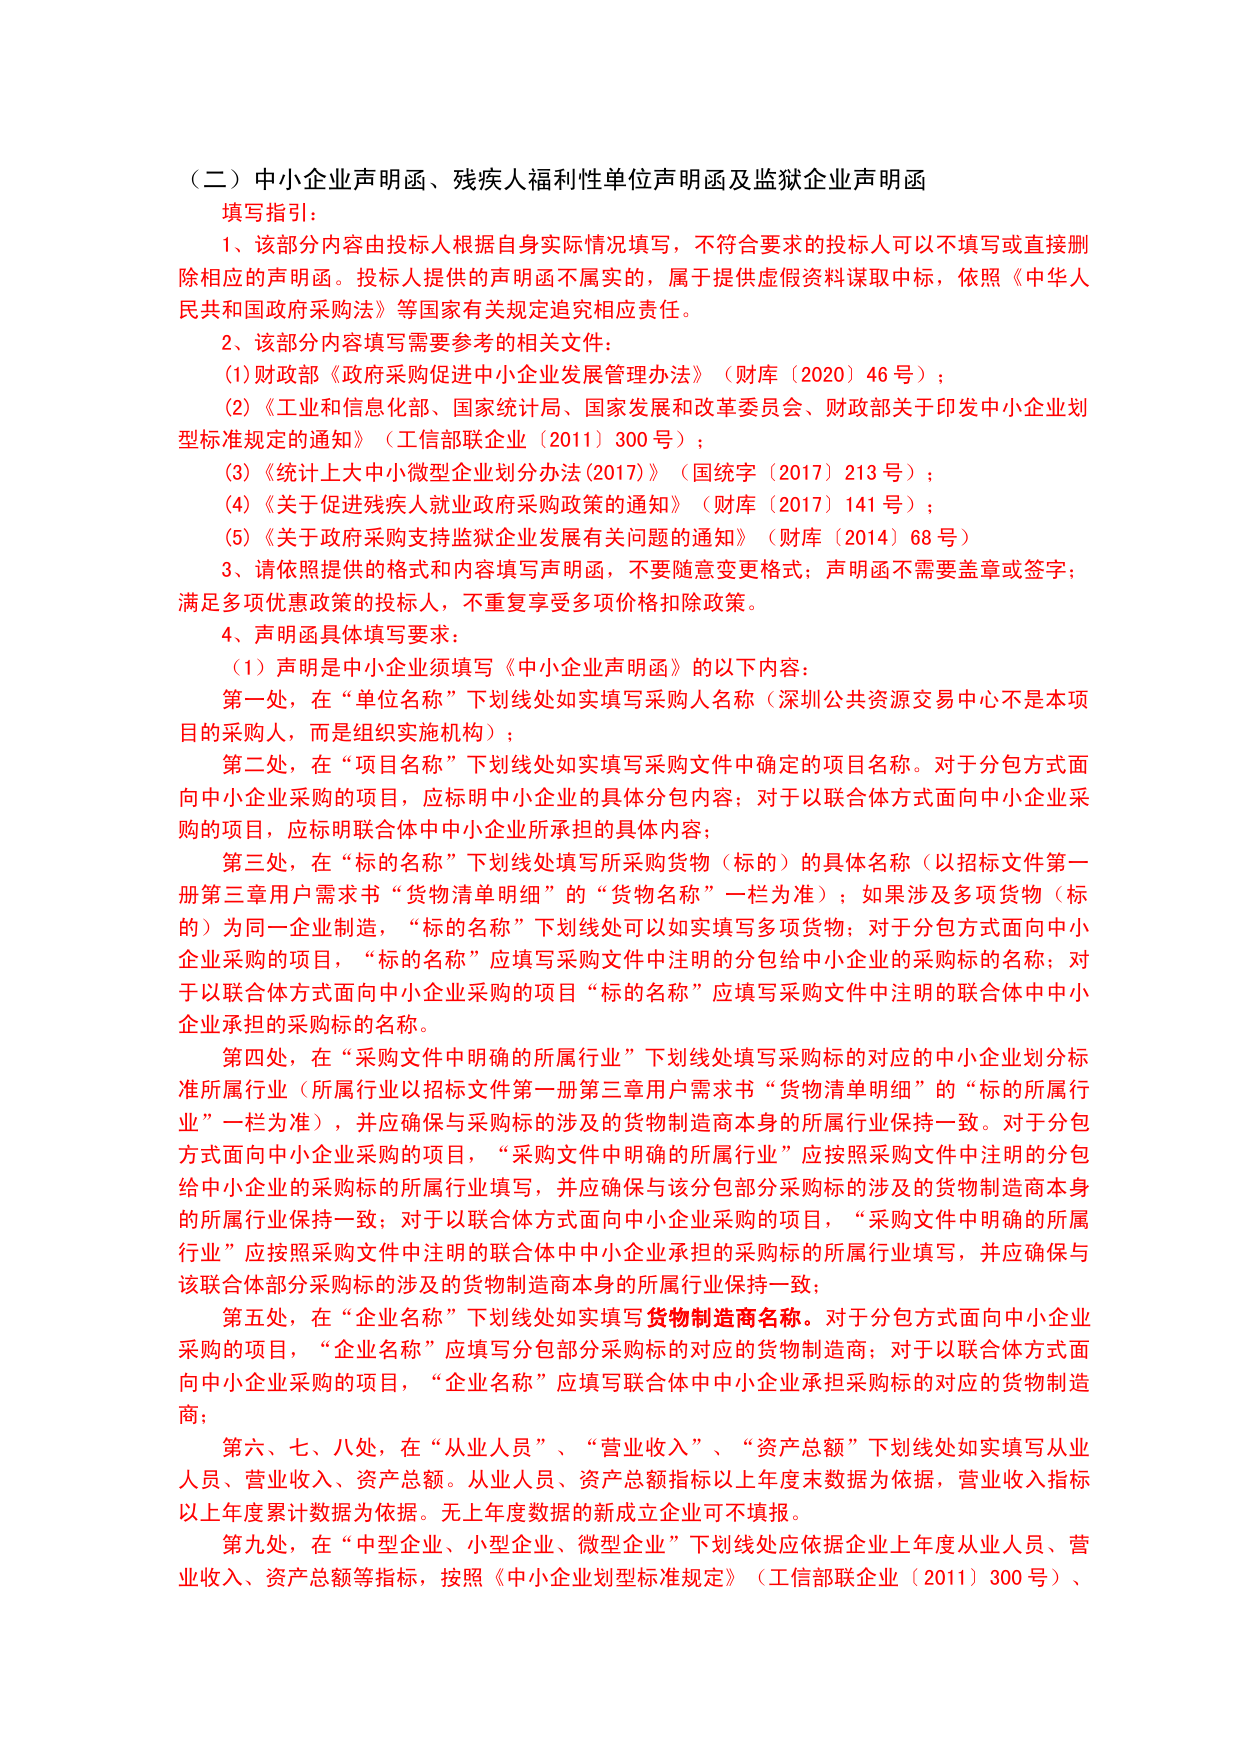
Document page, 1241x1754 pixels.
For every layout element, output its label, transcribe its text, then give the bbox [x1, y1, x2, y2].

text 第四处，在“采购文件中明确的所属行业”下划线处填写采购标的对应的中小企业划分标准所属行业（所属行业以招标文件第一册第三章用户需求书“货物清单明细”的“标的所属行业”一栏为准），并应确保与采购标的涉及的货物制造商本身的所属行业保持一致。对于分包方式面向中小企业采购的项目，“采购文件中明确的所属行业”应按照采购文件中注明的分包给中小企业的采购标的所属行业填写，并应确保与该分包部分采购标的涉及的货物制造商本身的所属行业保持一致；对于以联合体方式面向中小企业采购的项目，“采购文件中明确的所属行业”应按照采购文件中注明的联合体中中小企业承担的采购标的所属行业填写，并应确保与该联合体部分采购标的涉及的货物制造商本身的所属行业保持一致； [177, 1039, 1093, 1299]
text (5)《关于政府采购支持监狱企业发展有关问题的通知》（财库〔2014〕68号） [177, 519, 1093, 552]
text 4、声明函具体填写要求： [177, 617, 1093, 649]
text (3)《统计上大中小微型企业划分办法(2017)》（国统字〔2017〕213号）； [177, 454, 1093, 487]
text (2)《工业和信息化部、国家统计局、国家发展和改革委员会、财政部关于印发中小企业划型标准规定的通知》（工信部联企业〔2011〕300号）； [177, 389, 1093, 454]
text 2、该部分内容填写需要参考的相关文件： [177, 324, 1093, 357]
text 3、请依照提供的格式和内容填写声明函，不要随意变更格式；声明函不需要盖章或签字；满足多项优惠政策的投标人，不重复享受多项价格扣除政策。 [177, 552, 1093, 617]
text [177, 1527, 1093, 1592]
text 第五处，在“企业名称”下划线处如实填写货物制造商名称。对于分包方式面向中小企业采购的项目，“企业名称”应填写分包部分采购标的对应的货物制造商；对于以联合体方式面向中小企业采购的项目，“企业名称”应填写联合体中中小企业承担采购标的对应的货物制造商； [177, 1299, 1093, 1429]
text (4)《关于促进残疾人就业政府采购政策的通知》（财库〔2017〕141号）； [177, 487, 1093, 519]
text 第二处，在“项目名称”下划线处如实填写采购文件中确定的项目名称。对于分包方式面向中小企业采购的项目，应标明中小企业的具体分包内容；对于以联合体方式面向中小企业采购的项目，应标明联合体中中小企业所承担的具体内容； [177, 747, 1093, 844]
text 第六、七、八处，在“从业人员”、“营业收入”、“资产总额”下划线处如实填写从业人员、营业收入、资产总额。从业人员、资产总额指标以上年度末数据为依据，营业收入指标以上年度累计数据为依据。无上年度数据的新成立企业可不填报。 [177, 1429, 1093, 1527]
text （1）声明是中小企业须填写《中小企业声明函》的以下内容： [177, 649, 1093, 682]
text （二）中小企业声明函、残疾人福利性单位声明函及监狱企业声明函 [177, 162, 1093, 194]
text (1)财政部《政府采购促进中小企业发展管理办法》（财库〔2020〕46号）； [177, 357, 1093, 389]
text 填写指引： [177, 194, 1093, 227]
text 1、该部分内容由投标人根据自身实际情况填写，不符合要求的投标人可以不填写或直接删除相应的声明函。投标人提供的声明函不属实的，属于提供虚假资料谋取中标，依照《中华人民共和国政府采购法》等国家有关规定追究相应责任。 [177, 227, 1093, 324]
text 第一处，在“单位名称”下划线处如实填写采购人名称（深圳公共资源交易中心不是本项目的采购人，而是组织实施机构）； [177, 682, 1093, 747]
text 第三处，在“标的名称”下划线处填写所采购货物（标的）的具体名称（以招标文件第一册第三章用户需求书“货物清单明细”的“货物名称”一栏为准）；如果涉及多项货物（标的）为同一企业制造，“标的名称”下划线处可以如实填写多项货物；对于分包方式面向中小企业采购的项目，“标的名称”应填写采购文件中注明的分包给中小企业的采购标的名称；对于以联合体方式面向中小企业采购的项目“标的名称”应填写采购文件中注明的联合体中中小企业承担的采购标的名称。 [177, 844, 1093, 1039]
